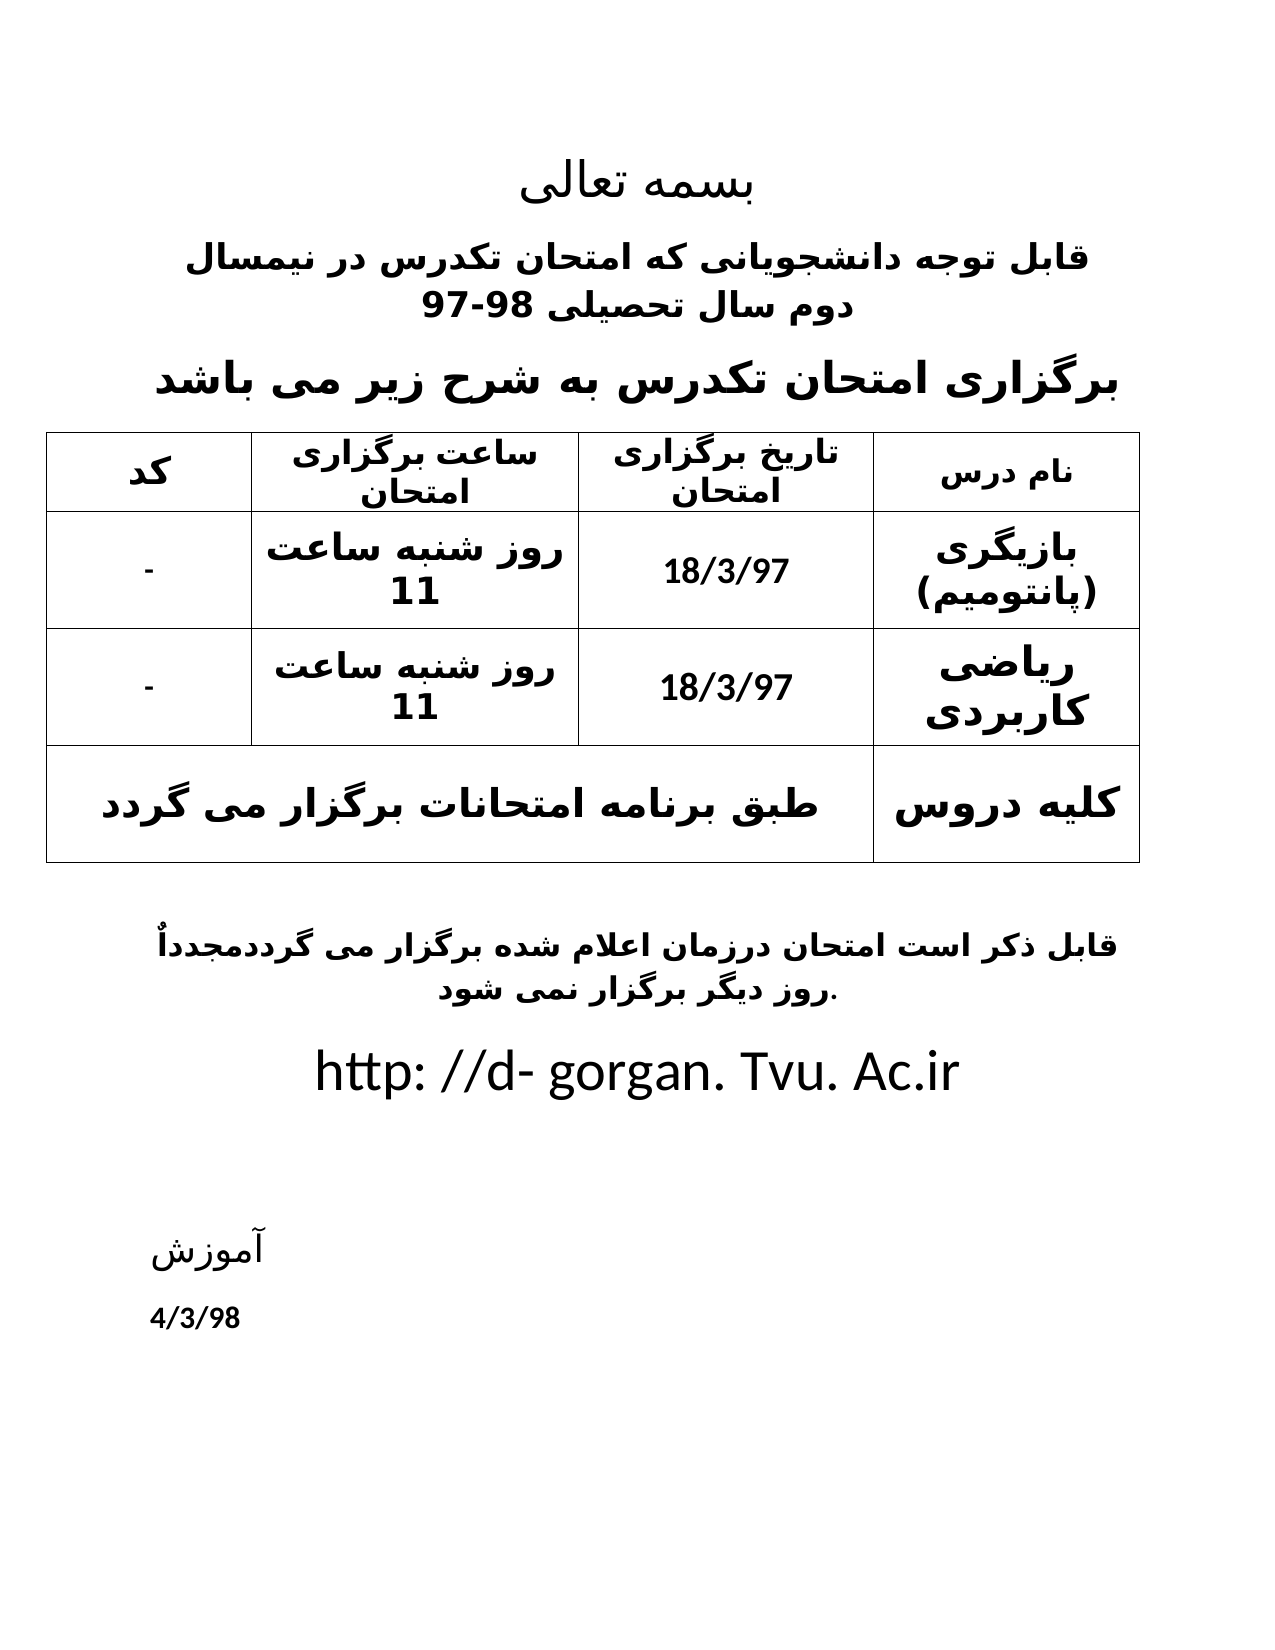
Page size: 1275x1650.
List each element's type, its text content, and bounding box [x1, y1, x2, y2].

table_cell 18/3/97 [579, 512, 873, 628]
text قابل توجه دانشجویانی که امتحان تکدرس در نیمسال دوم سال تحصیلی 98-97 [150, 237, 1125, 326]
table_cell - [47, 629, 251, 744]
text قابل ذکر است امتحان درزمان اعلام شده برگزار می گرددمجدداٌ روز دیگر برگزار نمی شود. [150, 927, 1125, 1007]
table_cell بازیگری (پانتومیم) [874, 512, 1139, 628]
table_cell روز شنبه ساعت 11 [252, 629, 578, 744]
text بسمه تعالی [150, 150, 1125, 207]
text 4/3/98 [150, 1298, 1125, 1336]
text آموزش [150, 1227, 1125, 1271]
table_cell ریاضی کاربردی [874, 629, 1139, 744]
text برگزاری امتحان تکدرس به شرح زیر می باشد [150, 352, 1125, 403]
table_header نام درس [874, 433, 1139, 511]
text http: //d- gorgan. Tvu. Ac.ir [150, 1034, 1125, 1105]
table_cell روز شنبه ساعت 11 [252, 512, 578, 628]
table_cell 18/3/97 [579, 629, 873, 744]
table_header ساعت برگزاری امتحان [252, 433, 578, 511]
table_cell - [47, 512, 251, 628]
table_header کد [47, 433, 251, 511]
table_cell طبق برنامه امتحانات برگزار می گردد [47, 746, 873, 862]
table_header تاریخ برگزاری امتحان [579, 433, 873, 511]
table_cell کلیه دروس [874, 746, 1139, 862]
